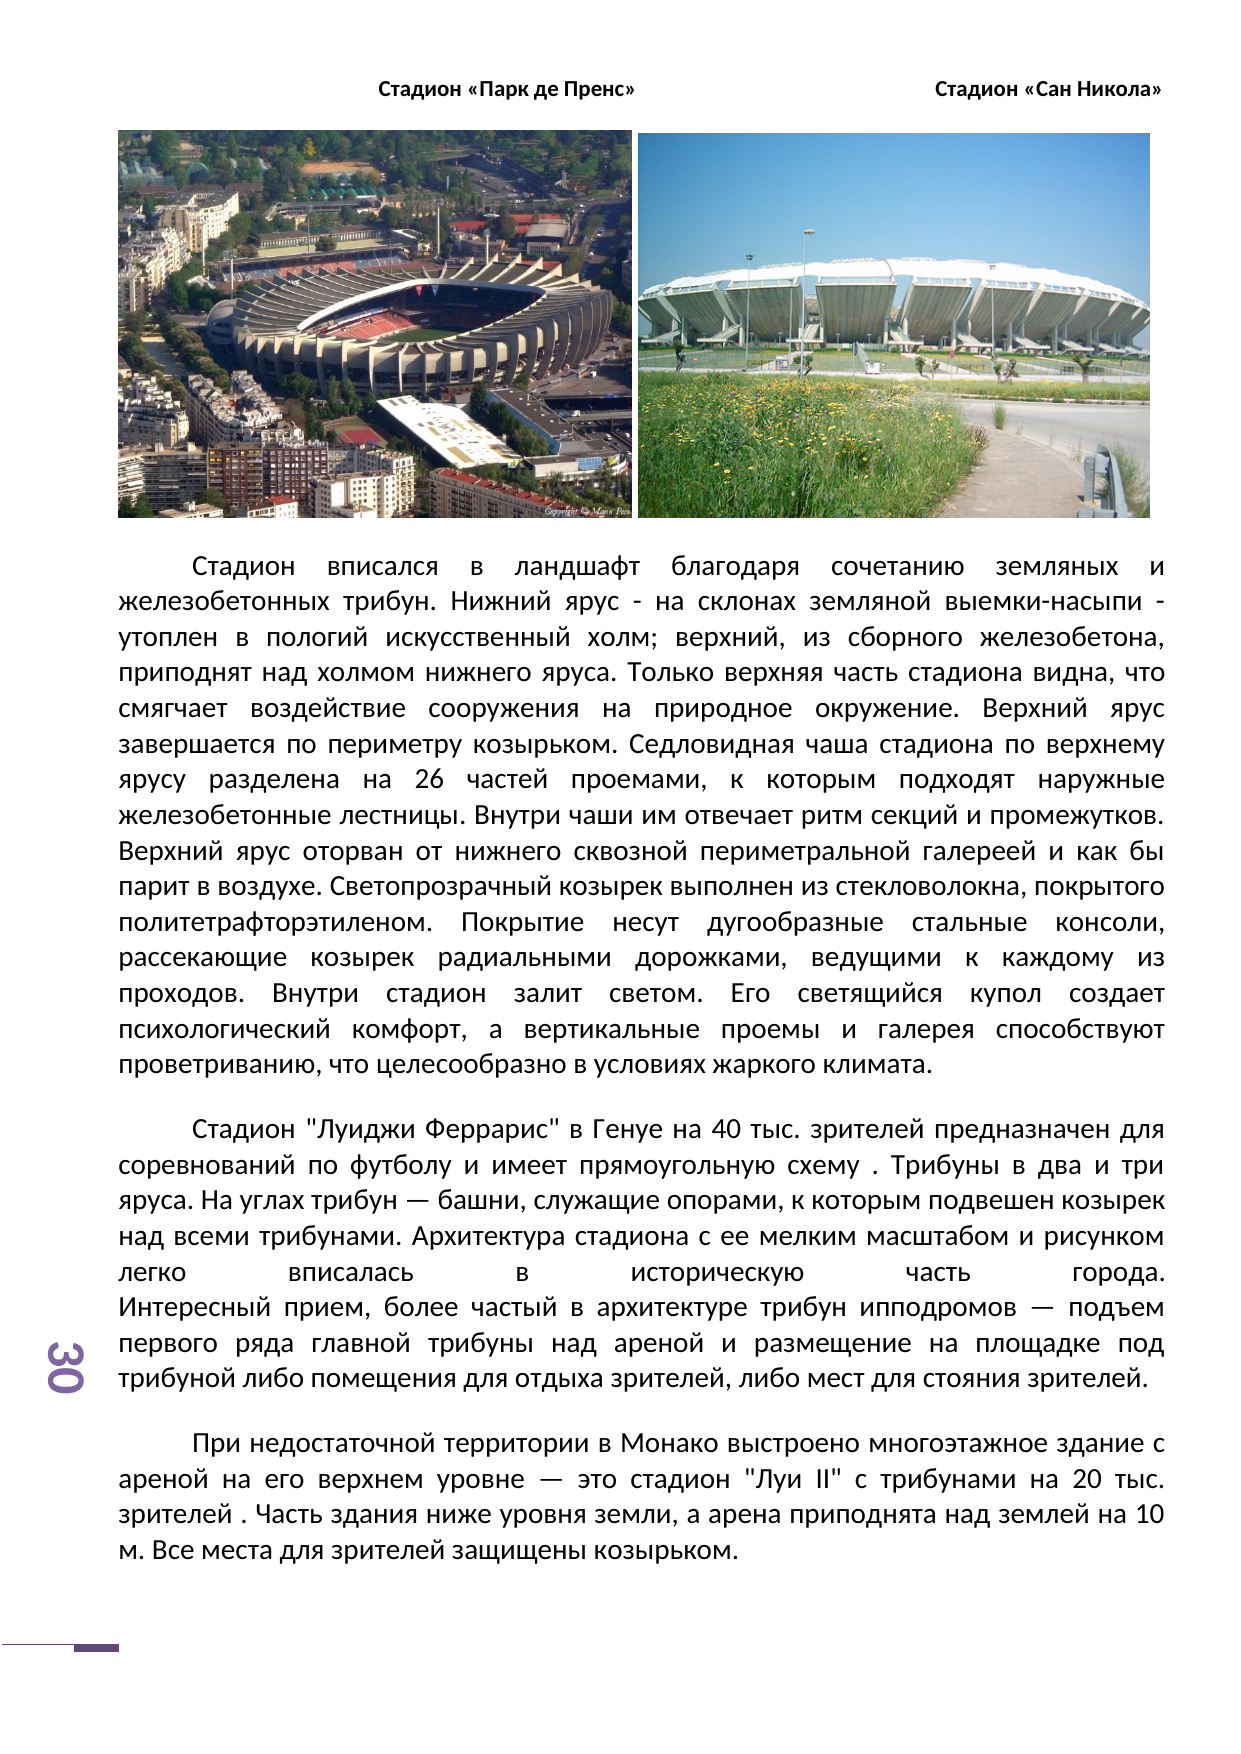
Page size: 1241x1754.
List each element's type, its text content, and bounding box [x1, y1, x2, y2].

text Стадион «Парк де Пренс» Стадион «Сан Никола» [118, 74, 1166, 102]
text При недостаточной территории в Монако выстроено многоэтажное здание с ареной на его верхнем уровне — это стадион "Луи II" с трибунами на 20 тыс. зрителей . Часть здания ниже уровня земли, а арена приподнята над землей на 10 м. Все места для зрителей защищены козырьком. [118, 1424, 1166, 1567]
picture [638, 133, 1150, 518]
picture [118, 130, 632, 518]
text Стадион "Луиджи Феррарис" в Генуе на 40 тыс. зрителей предназначен для соревнований по футболу и имеет прямоугольную схему . Трибуны в два и три яруса. На углах трибун — башни, служащие опорами, к которым подвешен козырек над всеми трибунами. Архитектура стадиона с ее мелким масштабом и рисунком легко вписалась в историческую часть города. Интересный прием, более частый в архитектуре трибун ипподромов — подъем первого ряда главной трибуны над ареной и размещение на площадке под трибуной либо помещения для отдыха зрителей, либо мест для стояния зрителей. [118, 1110, 1166, 1395]
text Стадион вписался в ландшафт благодаря сочетанию земляных и железобетонных трибун. Нижний ярус - на склонах земляной выемки-насыпи - утоплен в пологий искусственный холм; верхний, из сборного железобетона, приподнят над холмом нижнего яруса. Только верхняя часть стадиона видна, что смягчает воздействие сооружения на природное окружение. Верхний ярус завершается по периметру козырьком. Седловидная чаша стадиона по верхнему ярусу разделена на 26 частей проемами, к которым подходят наружные железобетонные лестницы. Внутри чаши им отвечает ритм секций и промежутков. Верхний ярус оторван от нижнего сквозной периметральной галереей и как бы парит в воздухе. Светопрозрачный козырек выполнен из стекловолокна, покрытого политетрафторэтиленом. Покрытие несут дугообразные стальные консоли, рассекающие козырек радиальными дорожками, ведущими к каждому из проходов. Внутри стадион залит светом. Его светящийся купол создает психологический комфорт, а вертикальные проемы и галерея способствуют проветриванию, что целесообразно в условиях жаркого климата. [118, 547, 1166, 1081]
